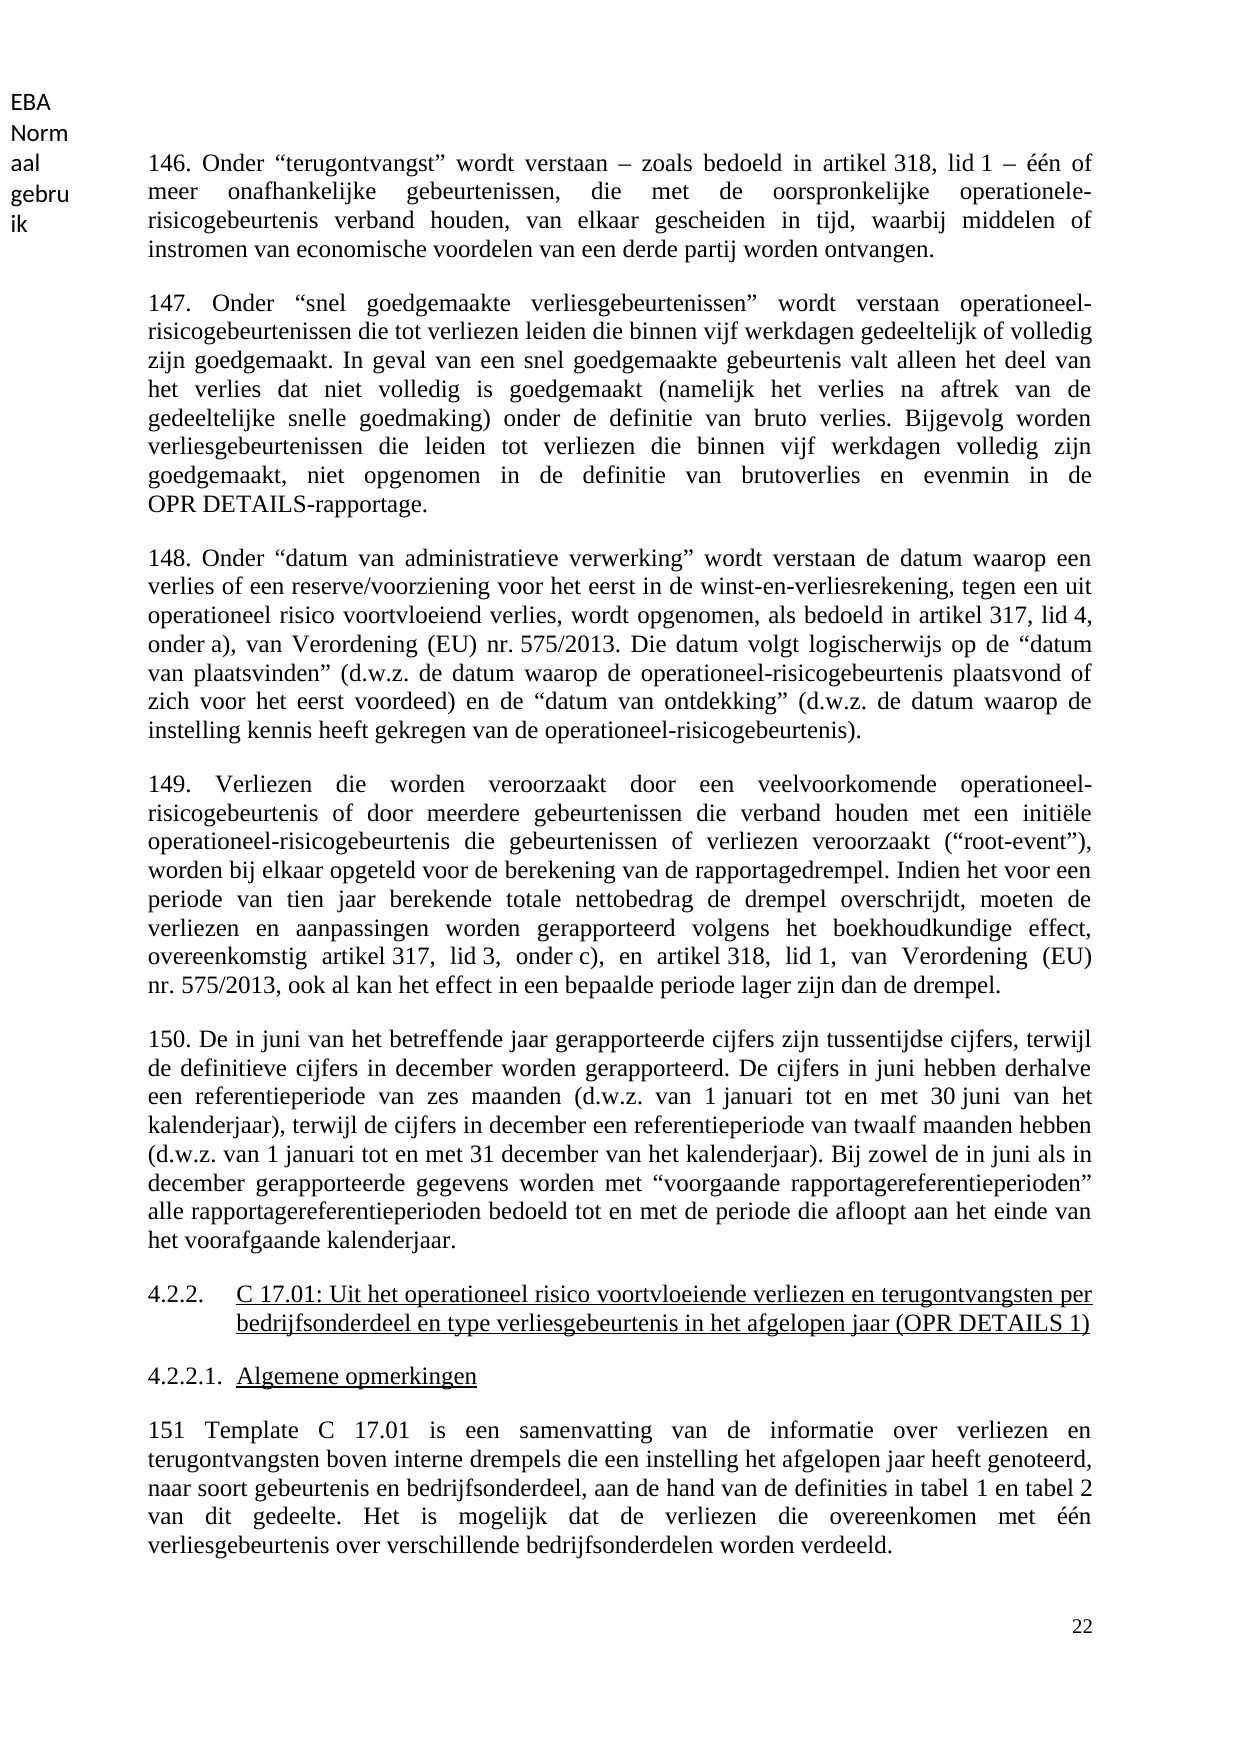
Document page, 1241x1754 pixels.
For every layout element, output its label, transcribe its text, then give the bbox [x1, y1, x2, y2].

list C 17.01: Uit het operationeel risico voortvloeiende verliezen en terugontvangsten per bedrijfsonderdeel en type verliesgebeurtenis in het afgelopen jaar (OPR DETAILS 1) [148, 1279, 1093, 1336]
list Algemene opmerkingen [148, 1361, 1093, 1390]
